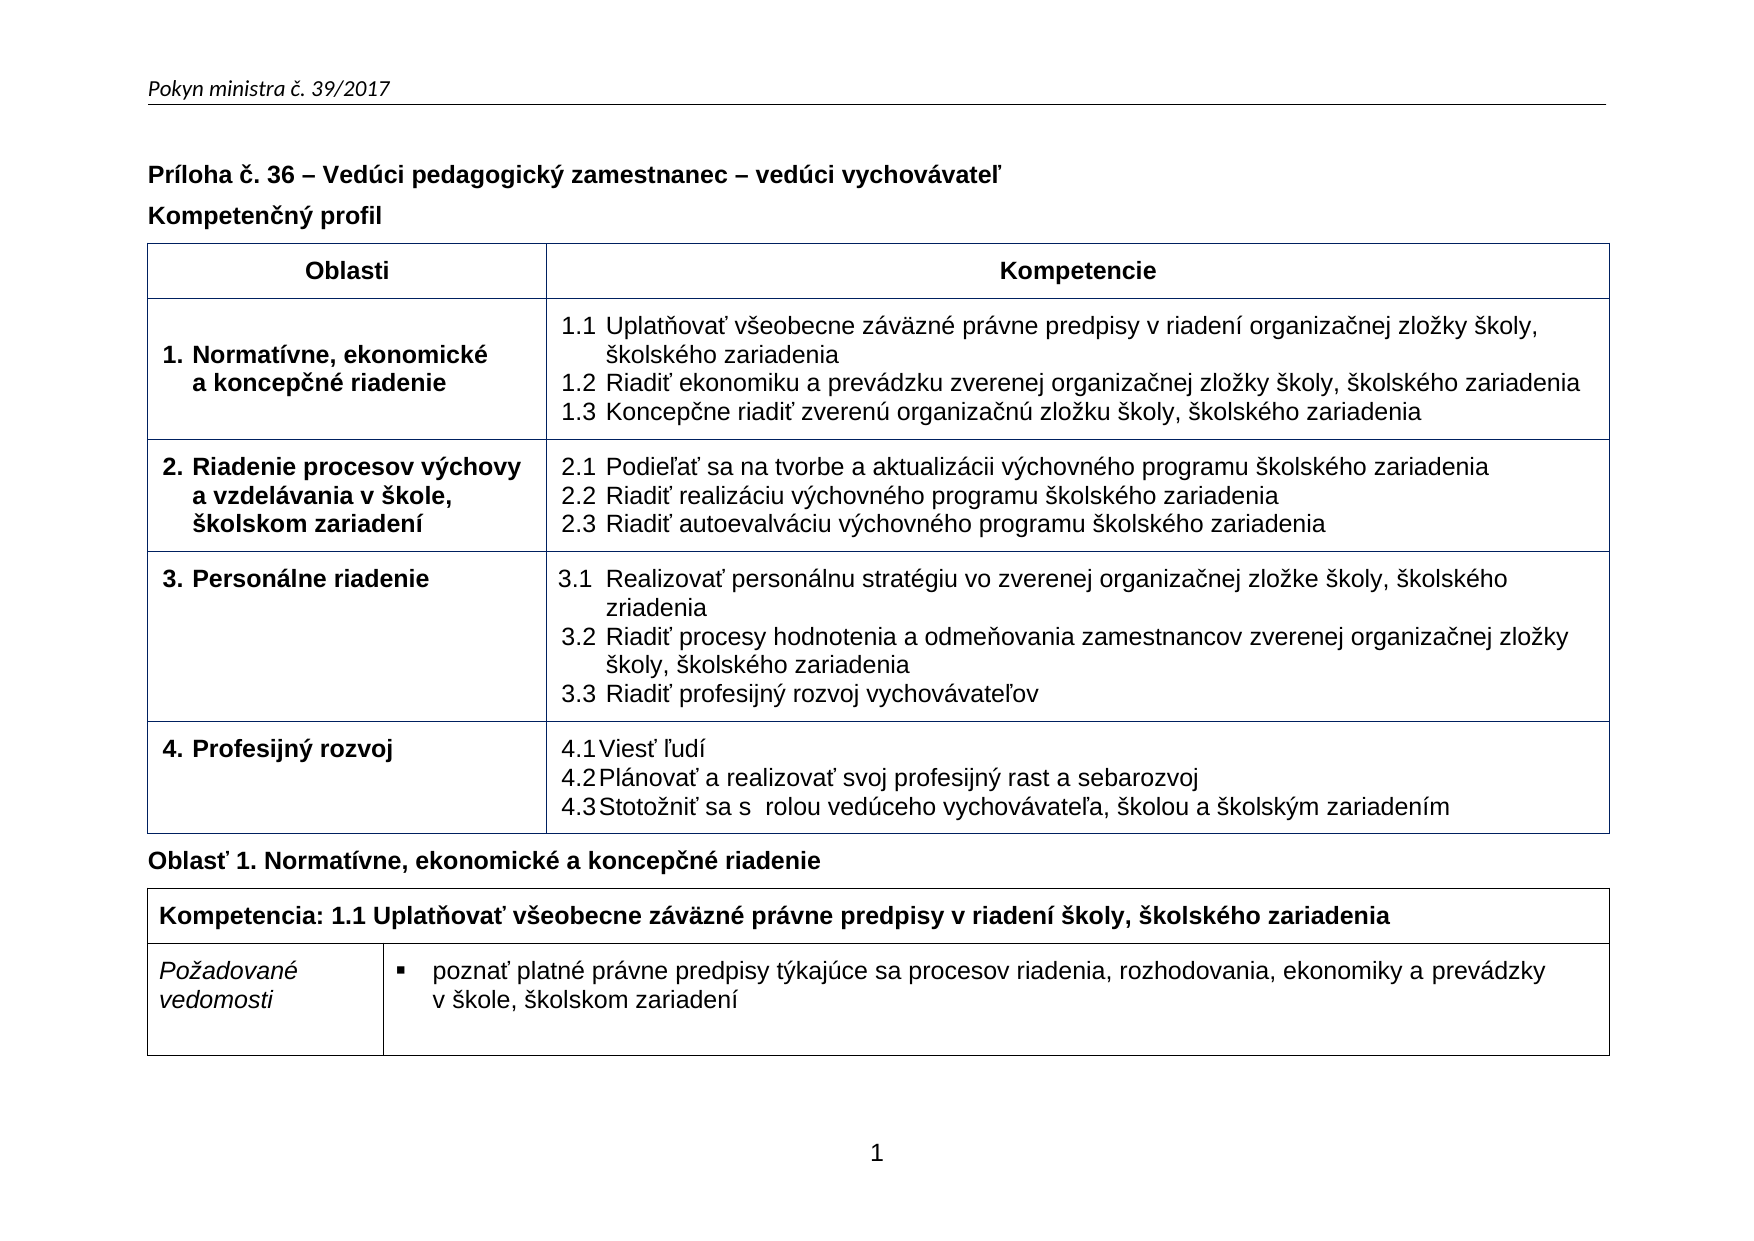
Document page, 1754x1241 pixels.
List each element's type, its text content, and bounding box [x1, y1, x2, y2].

table_cell Riadenie procesov výchovy a vzdelávania v škole, školskom zariadení [148, 440, 546, 551]
table_cell Profesijný rozvoj [148, 722, 546, 833]
text Kompetenčný profil [148, 201, 1606, 230]
text Oblasť 1. Normatívne, ekonomické a koncepčné riadenie [148, 846, 1606, 875]
table_cell Normatívne, ekonomické a koncepčné riadenie [148, 299, 546, 438]
table_cell Viesť ľudí Plánovať a realizovať svoj profesijný rast a sebarozvoj Stotožniť sa s rolou vedúceho vychovávateľa, školou a školským zariadením [547, 722, 1609, 833]
text Príloha č. 36 – Vedúci pedagogický zamestnanec – vedúci vychovávateľ [148, 160, 1606, 189]
table_cell poznať platné právne predpisy týkajúce sa procesov riadenia, rozhodovania, ekonomiky a prevádzky v škole, školskom zariadení [384, 944, 1609, 1055]
table_header Kompetencie [547, 244, 1609, 297]
table_cell Personálne riadenie [148, 552, 546, 721]
table_cell Požadované vedomosti [148, 944, 383, 1055]
table_header Oblasti [148, 244, 546, 297]
table_cell Realizovať personálnu stratégiu vo zverenej organizačnej zložke školy, školského zriadenia Riadiť procesy hodnotenia a odmeňovania zamestnancov zverenej organizačnej zložky školy, školského zariadenia Riadiť profesijný rozvoj vychovávateľov [547, 552, 1609, 721]
table_cell Uplatňovať všeobecne záväzné právne predpisy v riadení organizačnej zložky školy, školského zariadenia Riadiť ekonomiku a prevádzku zverenej organizačnej zložky školy, školského zariadenia Koncepčne riadiť zverenú organizačnú zložku školy, školského zariadenia [547, 299, 1609, 438]
table_cell Podieľať sa na tvorbe a aktualizácii výchovného programu školského zariadenia Riadiť realizáciu výchovného programu školského zariadenia Riadiť autoevalváciu výchovného programu školského zariadenia [547, 440, 1609, 551]
table_header Kompetencia: 1.1 Uplatňovať všeobecne záväzné právne predpisy v riadení školy, školského zariadenia [148, 889, 1609, 942]
